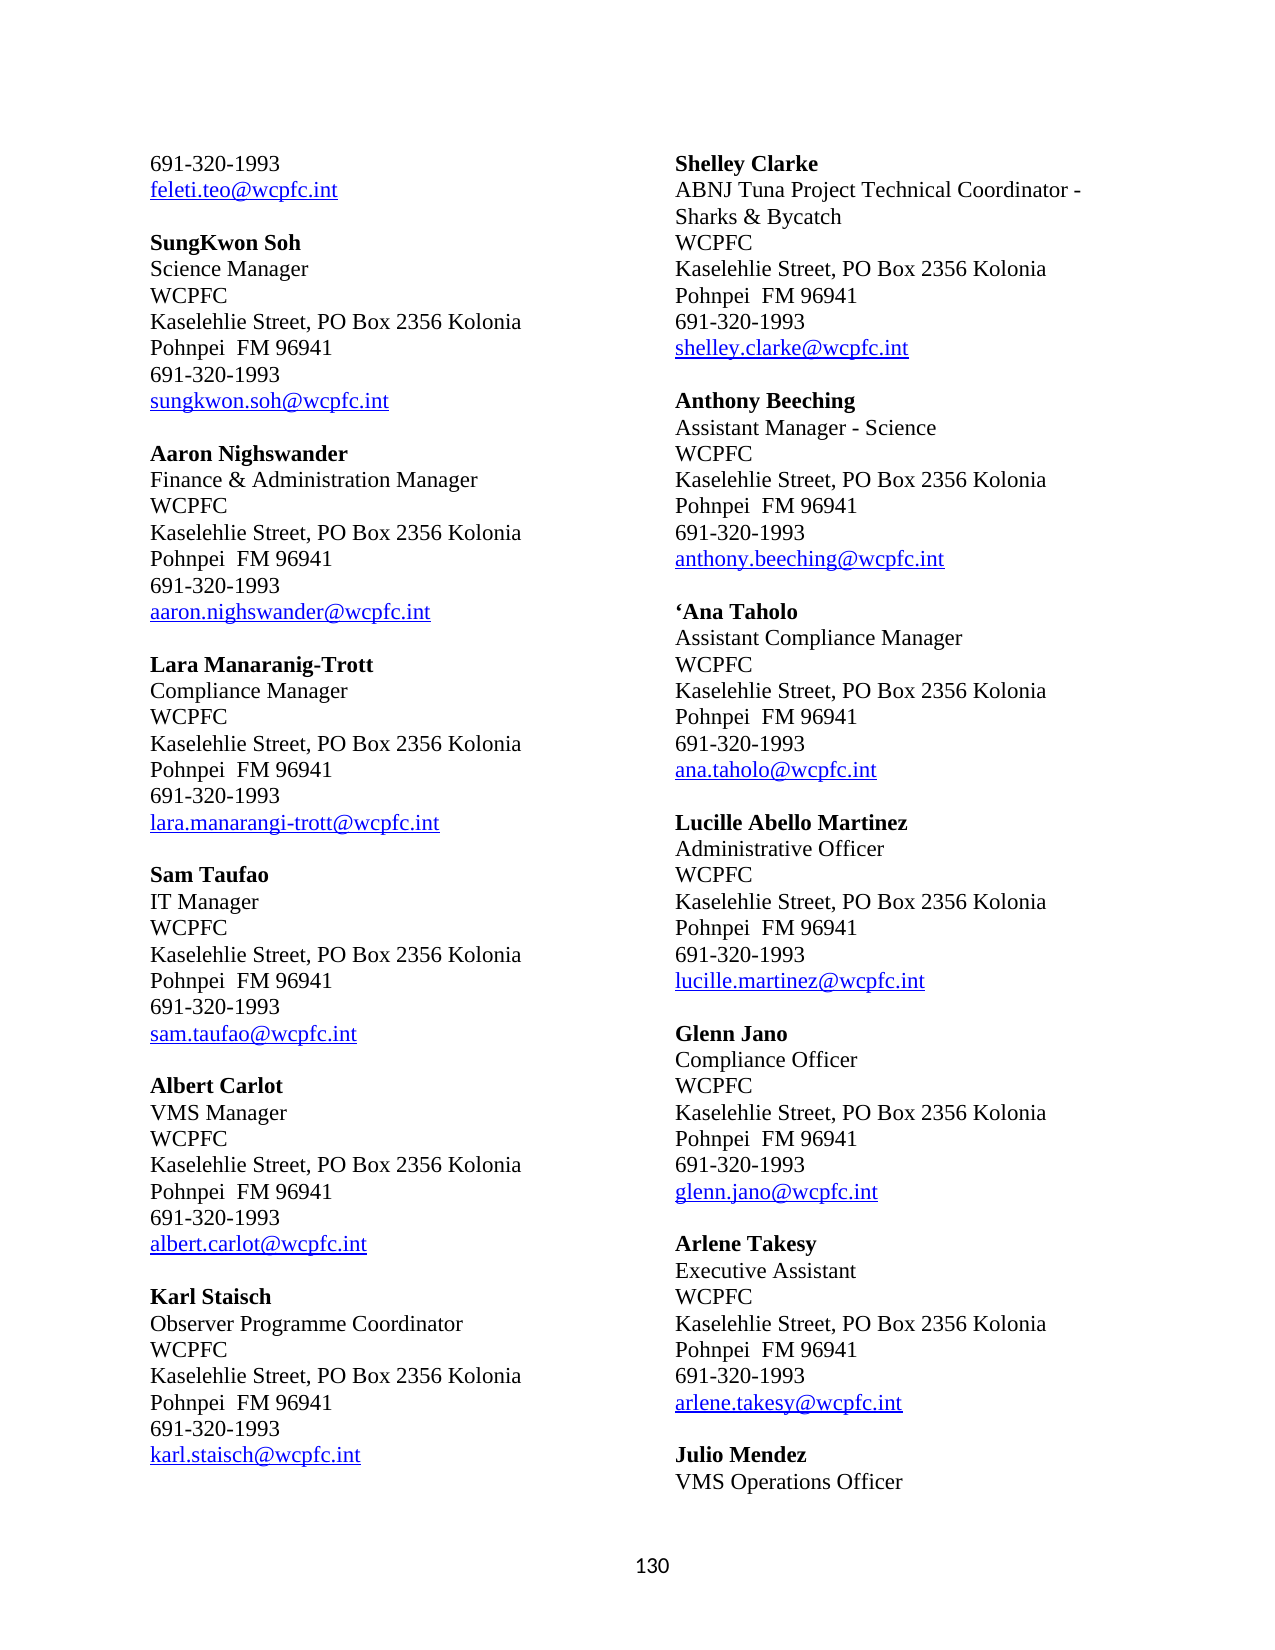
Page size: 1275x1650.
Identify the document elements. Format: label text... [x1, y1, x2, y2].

text 691-320-1993 [675, 519, 1125, 545]
text Kaselehlie Street, PO Box 2356 Kolonia Pohnpei FM 96941 [675, 1099, 1125, 1151]
text arlene.takesy@wcpfc.int [675, 1389, 1125, 1415]
text sam.taufao@wcpfc.int [150, 1020, 600, 1046]
text WCPFC [150, 914, 600, 941]
text Albert Carlot [150, 1072, 600, 1099]
text Arlene Takesy [675, 1231, 1125, 1257]
text lucille.martinez@wcpfc.int [675, 967, 1125, 993]
text anthony.beeching@wcpfc.int [675, 545, 1125, 572]
text Sam Taufao [150, 862, 600, 888]
text Glenn Jano [675, 1020, 1125, 1046]
text glenn.jano@wcpfc.int [675, 1178, 1125, 1204]
text 691-320-1993 [150, 1415, 600, 1441]
text aaron.nighswander@wcpfc.int [150, 598, 600, 624]
text Lucille Abello Martinez [675, 809, 1125, 835]
text 691-320-1993 [675, 941, 1125, 967]
text 691-320-1993 [675, 1362, 1125, 1389]
text Science Manager [150, 255, 600, 282]
text Kaselehlie Street, PO Box 2356 Kolonia Pohnpei FM 96941 [150, 519, 600, 572]
text 691-320-1993 [150, 1204, 600, 1231]
text Compliance Manager [150, 677, 600, 703]
text 691-320-1993 [675, 730, 1125, 756]
text WCPFC [675, 651, 1125, 677]
text WCPFC [150, 1336, 600, 1362]
text Assistant Compliance Manager [675, 624, 1125, 651]
text WCPFC [675, 1283, 1125, 1309]
text WCPFC [150, 703, 600, 730]
text albert.carlot@wcpfc.int [150, 1231, 600, 1257]
text WCPFC [675, 440, 1125, 466]
text Kaselehlie Street, PO Box 2356 Kolonia Pohnpei FM 96941 [675, 1309, 1125, 1362]
text sungkwon.soh@wcpfc.int [150, 387, 600, 413]
text Kaselehlie Street, PO Box 2356 Kolonia Pohnpei FM 96941 [675, 677, 1125, 730]
text Kaselehlie Street, PO Box 2356 Kolonia Pohnpei FM 96941 [150, 730, 600, 782]
text 691-320-1993 [675, 308, 1125, 334]
text VMS Operations Officer [675, 1468, 1125, 1494]
text Assistant Manager - Science [675, 413, 1125, 440]
text Aaron Nighswander [150, 440, 600, 466]
text Shelley Clarke [675, 150, 1125, 176]
text karl.staisch@wcpfc.int [150, 1441, 600, 1468]
text WCPFC [150, 1125, 600, 1151]
text Kaselehlie Street, PO Box 2356 Kolonia Pohnpei FM 96941 [150, 308, 600, 361]
text VMS Manager [150, 1099, 600, 1125]
text WCPFC [675, 862, 1125, 888]
text ABNJ Tuna Project Technical Coordinator - Sharks & Bycatch [675, 176, 1125, 229]
text 691-320-1993 [150, 572, 600, 598]
text 691-320-1993 [675, 1151, 1125, 1178]
text 691-320-1993 [150, 993, 600, 1020]
text Kaselehlie Street, PO Box 2356 Kolonia Pohnpei FM 96941 [150, 941, 600, 993]
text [150, 1362, 600, 1415]
text shelley.clarke@wcpfc.int [675, 334, 1125, 361]
text IT Manager [150, 888, 600, 914]
text Administrative Officer [675, 835, 1125, 862]
text Kaselehlie Street, PO Box 2356 Kolonia Pohnpei FM 96941 [150, 1151, 600, 1204]
text WCPFC [150, 493, 600, 519]
text 691-320-1993 [150, 782, 600, 809]
text Lara Manaranig-Trott [150, 651, 600, 677]
text Executive Assistant [675, 1257, 1125, 1283]
text WCPFC [150, 282, 600, 308]
text Karl Staisch [150, 1283, 600, 1309]
text lara.manarangi-trott@wcpfc.int [150, 809, 600, 835]
text SungKwon Soh [150, 229, 600, 255]
text WCPFC [675, 1072, 1125, 1099]
text ana.taholo@wcpfc.int [675, 756, 1125, 782]
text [675, 255, 1125, 308]
text feleti.teo@wcpfc.int [150, 176, 600, 203]
text Observer Programme Coordinator [150, 1309, 600, 1336]
text ‘Ana Taholo [675, 598, 1125, 624]
text Anthony Beeching [675, 387, 1125, 413]
text Julio Mendez [675, 1441, 1125, 1468]
text 691-320-1993 [150, 150, 600, 176]
text WCPFC [675, 229, 1125, 255]
text Compliance Officer [675, 1046, 1125, 1072]
text Kaselehlie Street, PO Box 2356 Kolonia Pohnpei FM 96941 [675, 888, 1125, 941]
text Kaselehlie Street, PO Box 2356 Kolonia Pohnpei FM 96941 [675, 466, 1125, 519]
text Finance & Administration Manager [150, 466, 600, 493]
text 691-320-1993 [150, 361, 600, 387]
